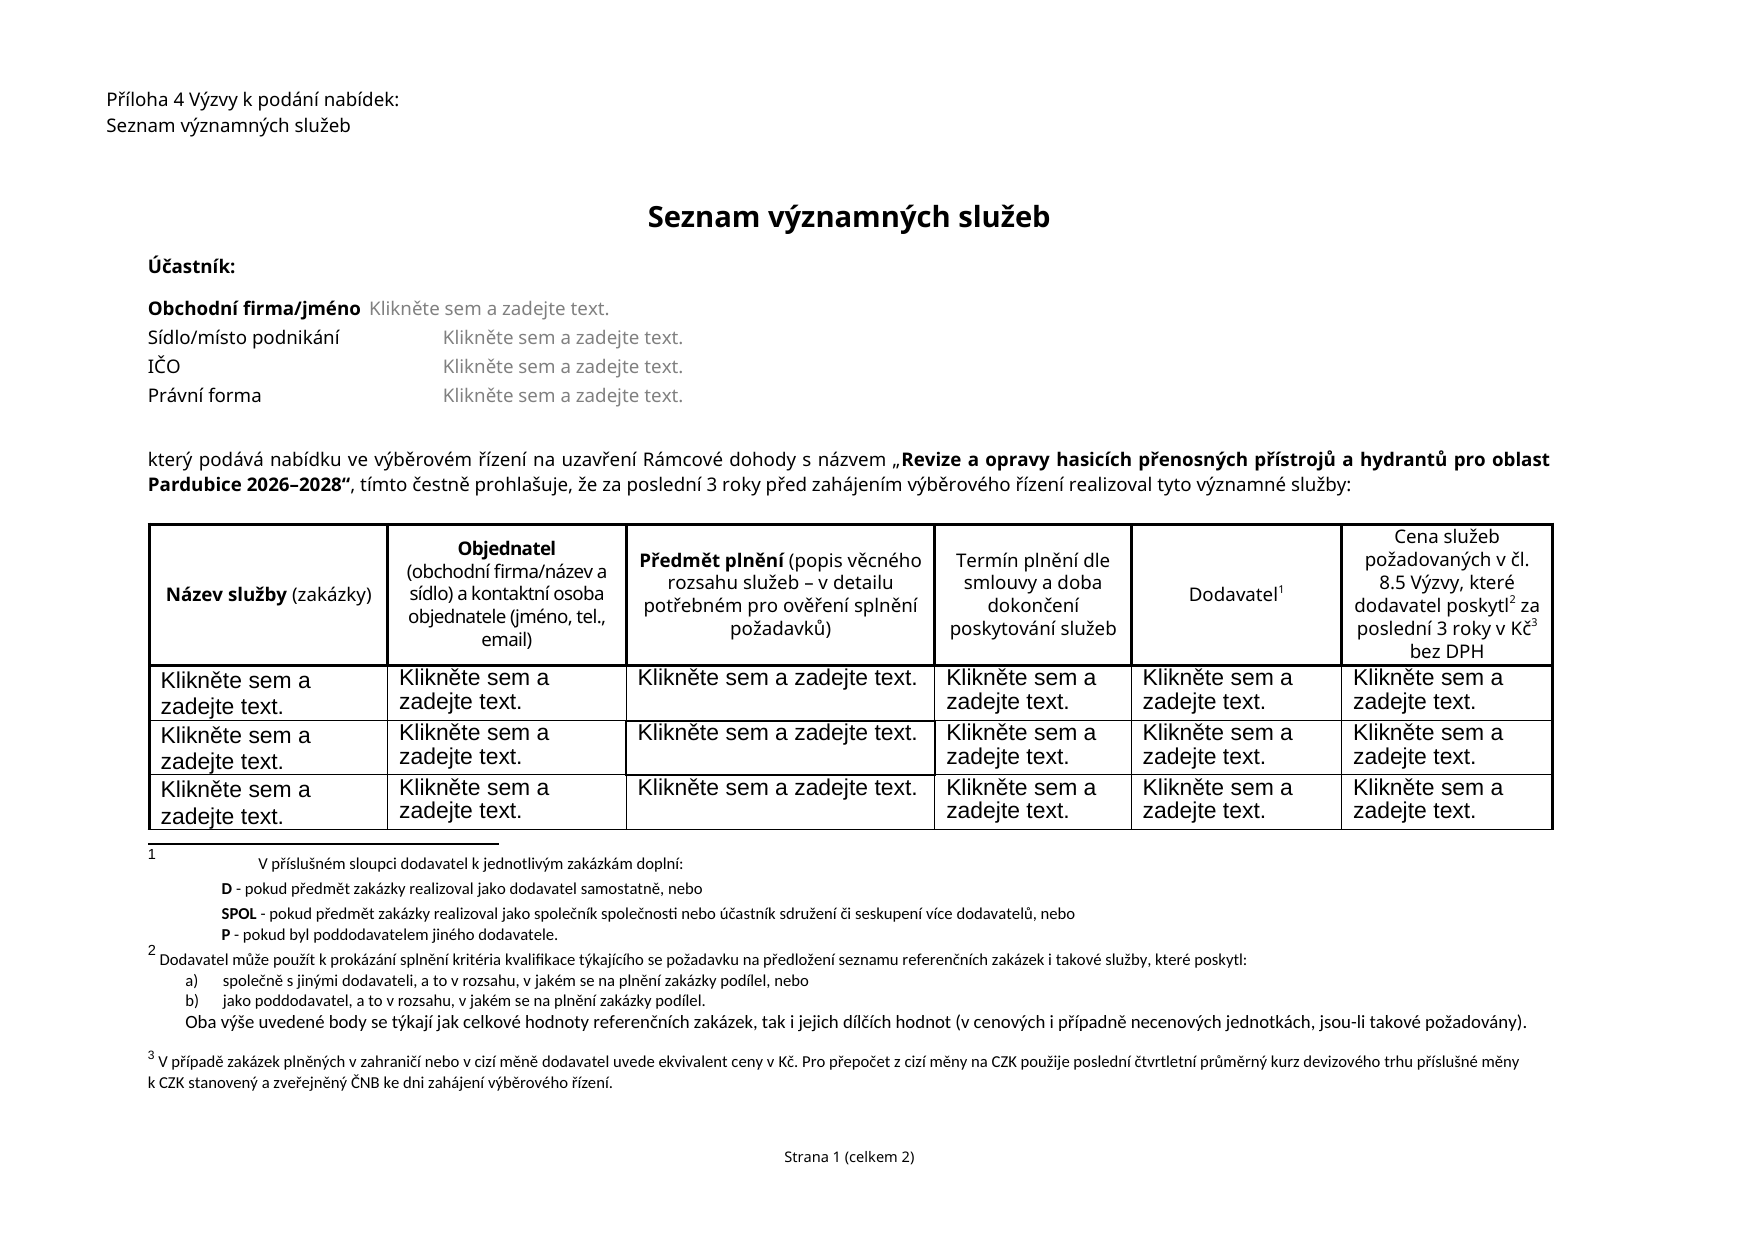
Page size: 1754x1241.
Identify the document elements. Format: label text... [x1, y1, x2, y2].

text Sídlo/místo podnikání [148, 321, 1551, 350]
text Právní forma [148, 379, 1551, 408]
title Seznam významných služeb [148, 196, 1551, 236]
table_header Termín plnění dle smlouvy a doba dokončení poskytování služeb [936, 526, 1130, 664]
text Obchodní firma/jméno [148, 292, 1551, 321]
text Účastník: [148, 249, 1551, 279]
table_header Cena služeb požadovaných v čl. 8.5 Výzvy, které dodavatel poskytl za poslední 3 roky v Kč bez DPH [1343, 526, 1551, 664]
table_header Objednatel (obchodní firma/název a sídlo) a kontaktní osoba objednatele (jméno, tel., email) [389, 526, 625, 664]
table_header Předmět plnění (popis věcného rozsahu služeb – v detailu potřebném pro ověření splnění požadavků) [628, 526, 933, 664]
text který podává nabídku ve výběrovém řízení na uzavření Rámcové dohody s názvem „Revize a opravy hasicích přenosných přístrojů a hydrantů pro oblast Pardubice 2026–2028“, tímto čestně prohlašuje, že za poslední 3 roky před zahájením výběrového řízení realizoval tyto významné služby: [148, 446, 1551, 497]
table_header Dodavatel [1133, 526, 1340, 664]
table_header Název služby (zakázky) [151, 526, 386, 664]
text IČO [148, 350, 1551, 379]
